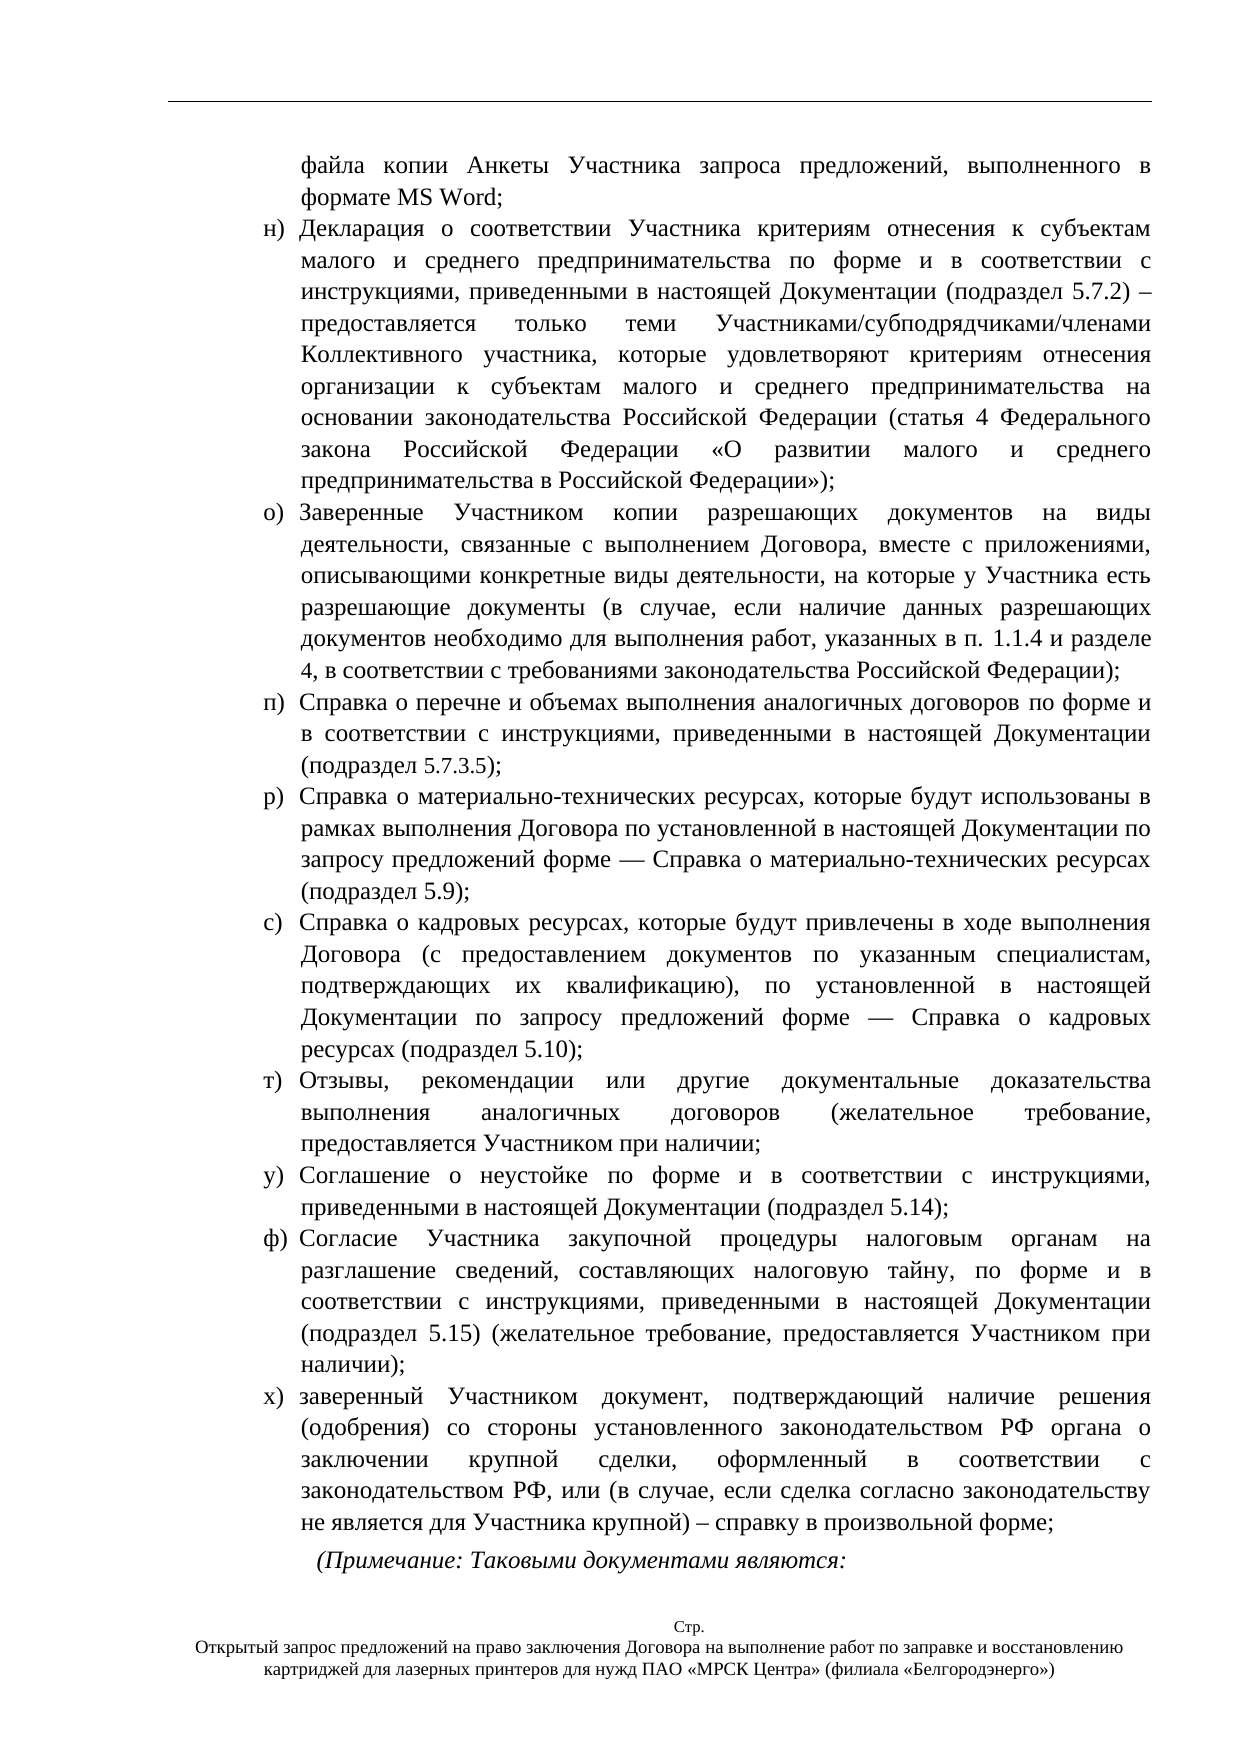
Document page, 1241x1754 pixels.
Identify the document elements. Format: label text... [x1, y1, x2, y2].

list Декларация о соответствии Участника критериям отнесения к субъектам малого и среднего предпринимательства по форме и в соответствии с инструкциями, приведенными в настоящей Документации (подраздел 5.7.2) – предоставляется только теми Участниками/субподрядчиками/членами Коллективного участника, которые удовлетворяют критериям отнесения организации к субъектам малого и среднего предпринимательства на основании законодательства Российской Федерации (статья 4 Федерального закона Российской Федерации «О развитии малого и среднего предпринимательства в Российской Федерации»); [263, 213, 1152, 494]
list Соглашение о неустойке по форме и в соответствии с инструкциями, приведенными в настоящей Документации (подраздел 5.14); [263, 1160, 1152, 1220]
list заверенный Участником документ, подтверждающий наличие решения (одобрения) со стороны установленного законодательством РФ органа о заключении крупной сделки, оформленный в соответствии с законодательством РФ, или (в случае, если сделка согласно законодательству не является для Участника крупной) – справку в произвольной форме; [263, 1381, 1152, 1536]
list Справка о материально-технических ресурсах, которые будут использованы в рамках выполнения Договора по установленной в настоящей Документации по запросу предложений форме — Справка о материально-технических ресурсах (подраздел 5.9); [263, 781, 1152, 905]
list Справка о кадровых ресурсах, которые будут привлечены в ходе выполнения Договора (с предоставлением документов по указанным специалистам, подтверждающих их квалификацию), по установленной в настоящей Документации по запросу предложений форме — Справка о кадровых ресурсах (подраздел 5.10); [263, 907, 1152, 1062]
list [263, 150, 1152, 210]
list Отзывы, рекомендации или другие документальные доказательства выполнения аналогичных договоров (желательное требование, предоставляется Участником при наличии; [263, 1065, 1152, 1157]
list (Примечание: Таковыми документами являются: [316, 1545, 1152, 1574]
